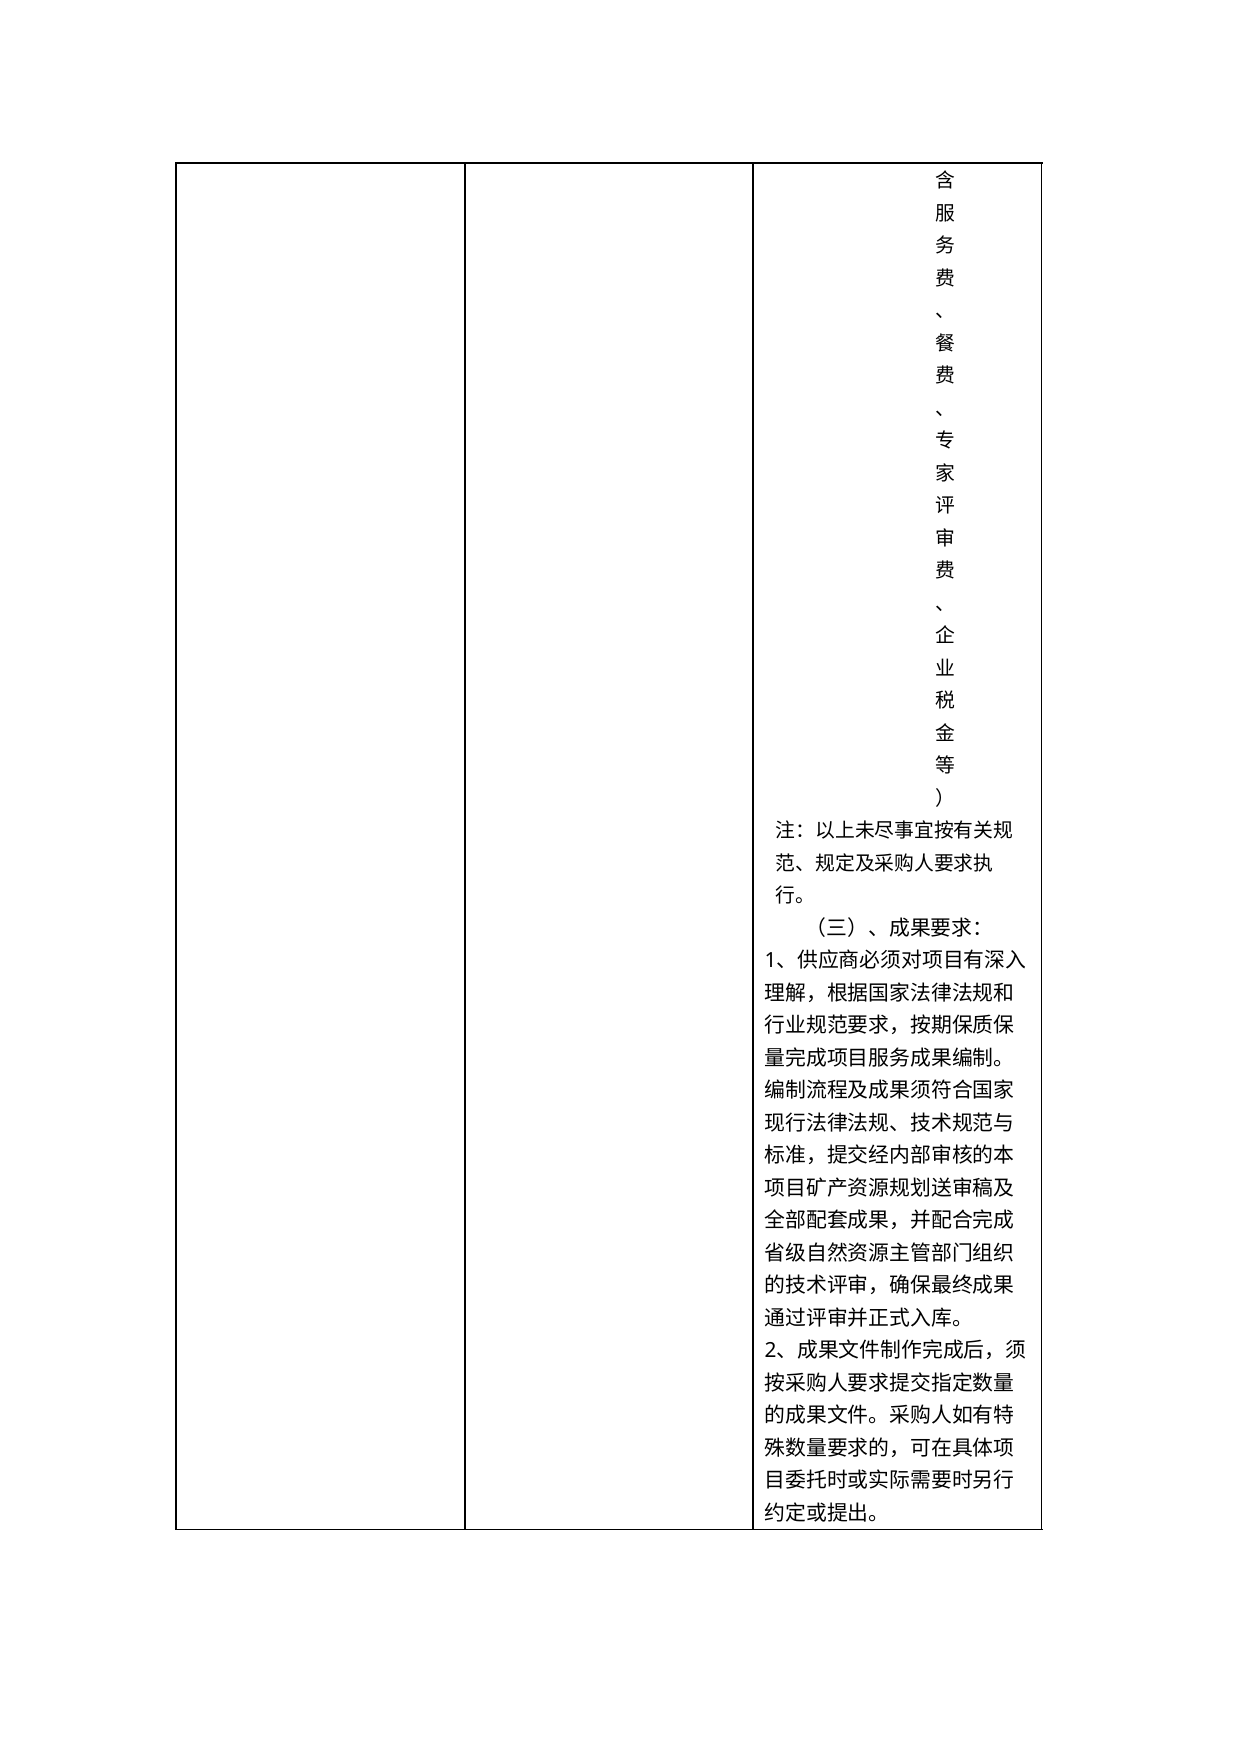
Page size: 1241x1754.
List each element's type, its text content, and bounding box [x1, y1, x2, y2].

table_cell 1 [177, 164, 464, 1528]
table_cell ★ [466, 164, 752, 1528]
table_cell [754, 164, 1041, 1528]
